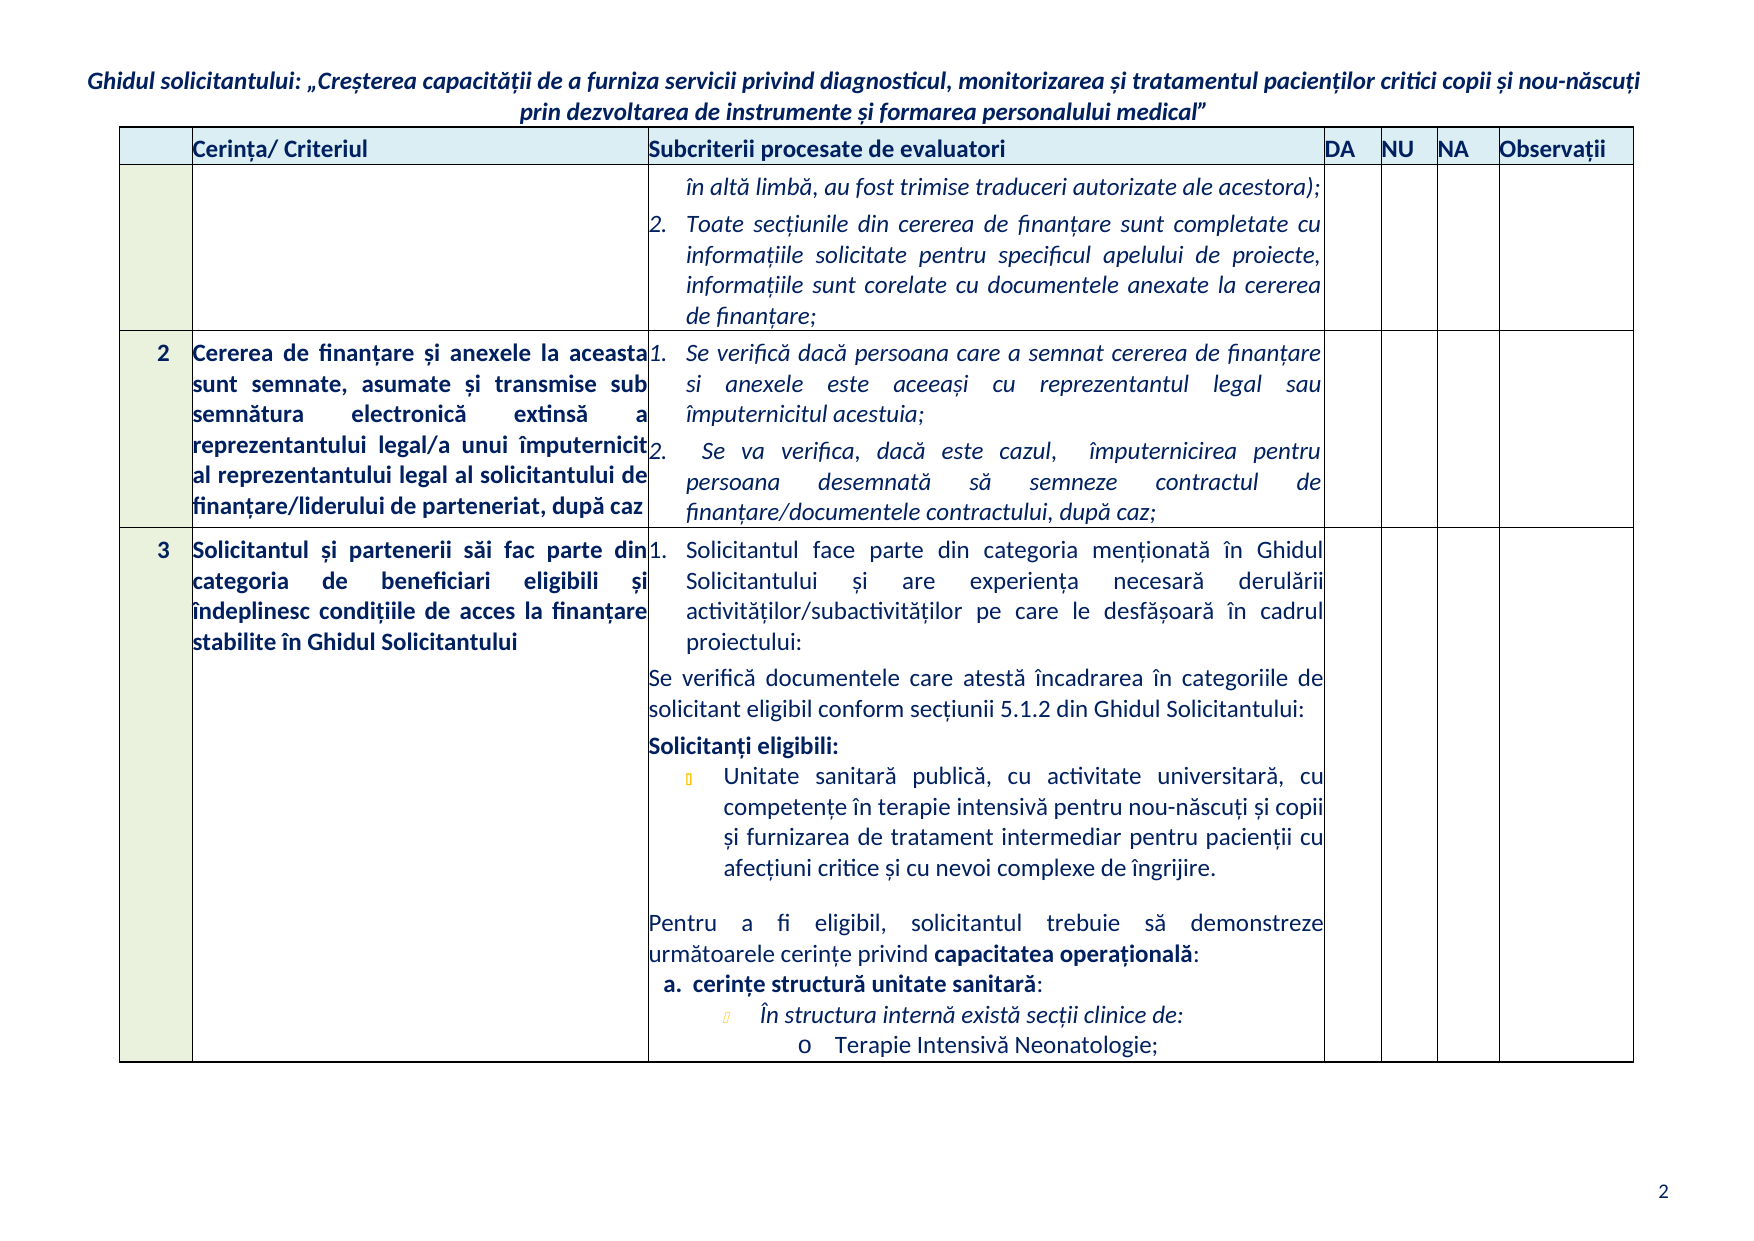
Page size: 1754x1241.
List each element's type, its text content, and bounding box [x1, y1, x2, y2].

table_cell [1500, 331, 1633, 527]
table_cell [193, 528, 648, 1061]
table_cell [1500, 165, 1633, 330]
table_cell Cererea de finanțare și anexele la aceasta sunt semnate, asumate și transmise sub semnătura electronică extinsă a reprezentantului legal/a unui împuternicit al reprezentantului legal al solicitantului de finanțare/liderului de parteneriat, după caz [193, 331, 648, 527]
table_cell [1325, 331, 1381, 527]
table_cell [1438, 165, 1499, 330]
table_header NU [1382, 128, 1437, 164]
table_header Subcriterii procesate de evaluatori [649, 128, 1324, 164]
table_cell Se verifică dacă persoana care a semnat cererea de finanțare si anexele este aceeași cu reprezentantul legal sau împuternicitul acestuia; Se va verifica, dacă este cazul, împuternicirea pentru persoana desemnată să semneze contractul de finanțare/documentele contractului, după caz; [649, 331, 1324, 527]
table_cell 2 [120, 331, 192, 527]
table_cell [1438, 331, 1499, 527]
table_cell [120, 165, 192, 330]
table_cell [1325, 528, 1381, 1061]
table_header Observații [1500, 128, 1633, 164]
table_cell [193, 165, 648, 330]
table_cell [1325, 165, 1381, 330]
table_header DA [1325, 128, 1381, 164]
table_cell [649, 165, 1324, 330]
table_header NA [1438, 128, 1499, 164]
table_cell [1382, 331, 1437, 527]
table_cell [1382, 528, 1437, 1061]
table_header Cerința/ Criteriul [193, 128, 648, 164]
table_cell [1500, 528, 1633, 1061]
table_header [120, 128, 192, 164]
table_cell [1382, 165, 1437, 330]
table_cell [649, 528, 1324, 1061]
table_cell 3 [120, 528, 192, 1061]
table_cell [1438, 528, 1499, 1061]
